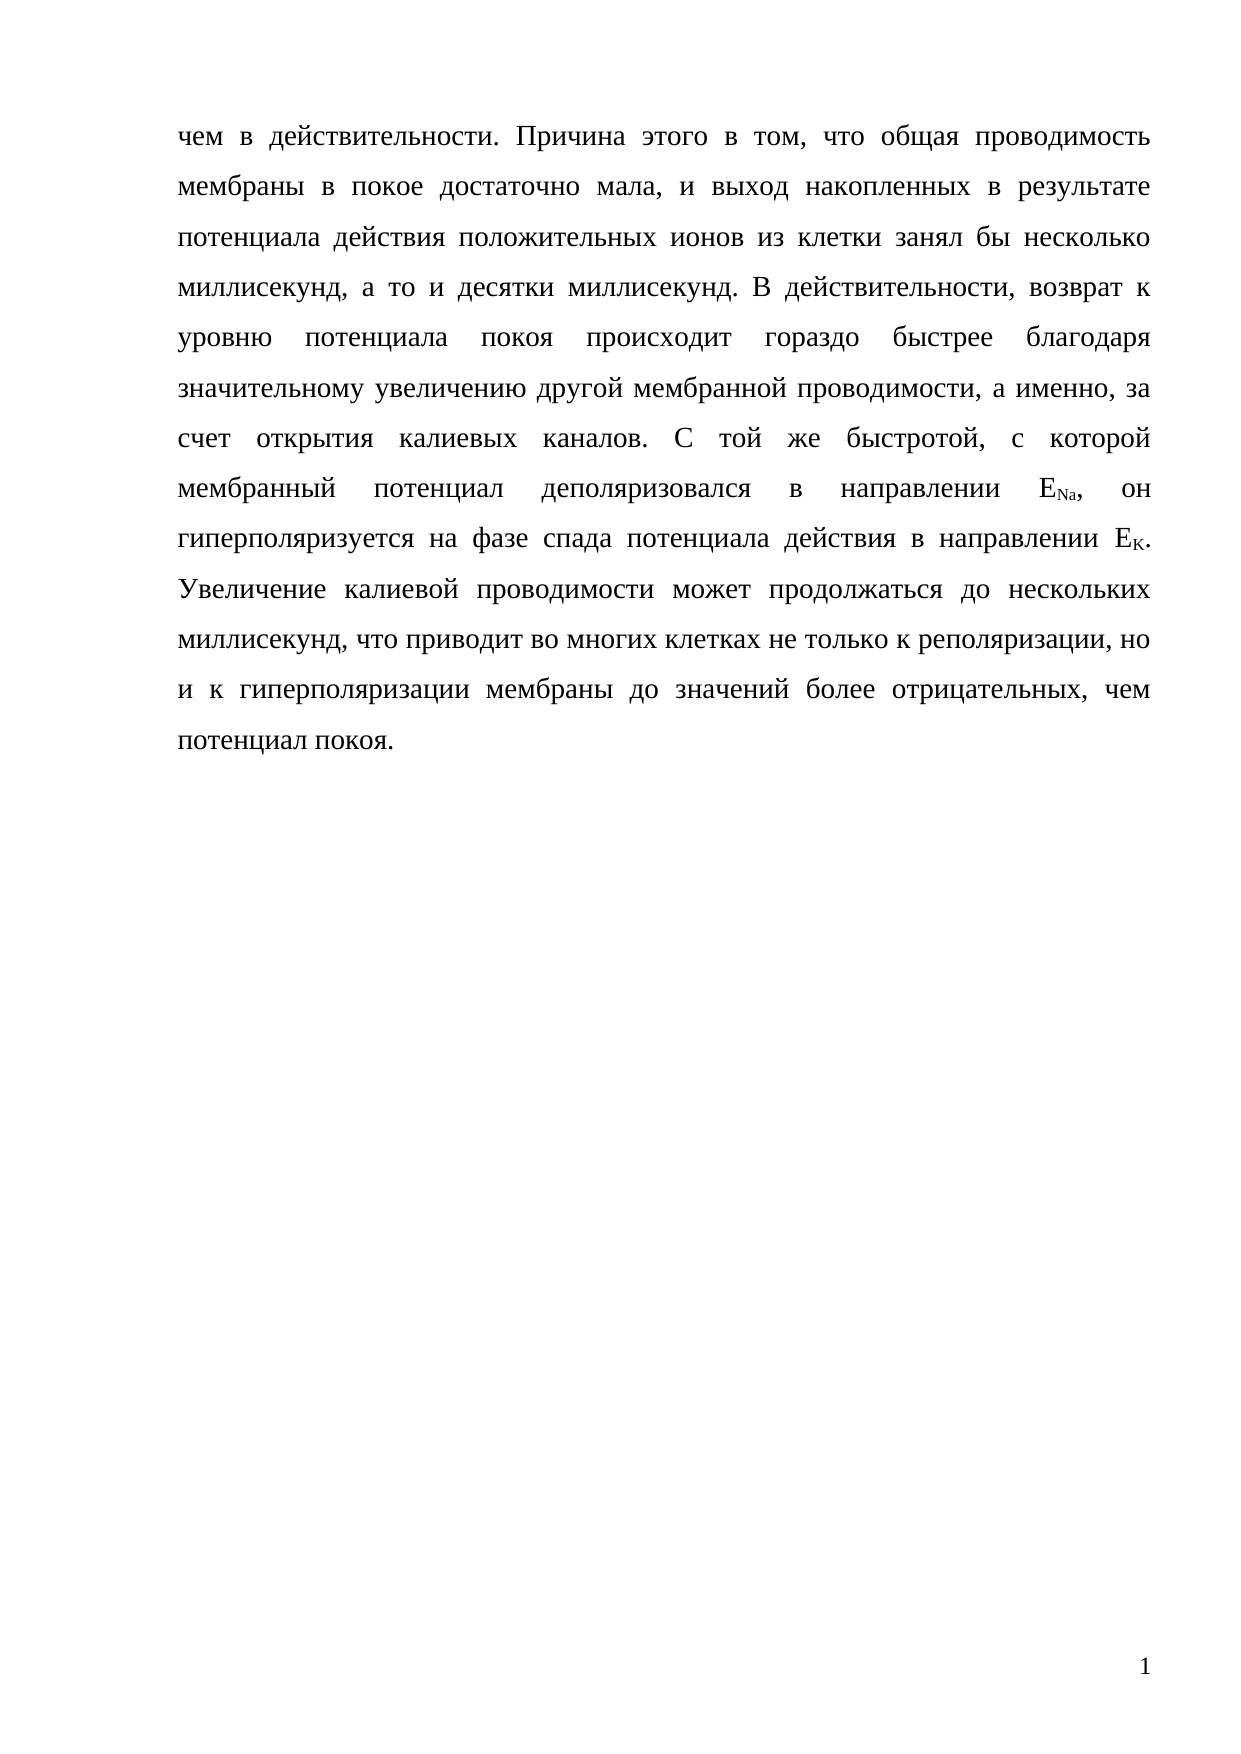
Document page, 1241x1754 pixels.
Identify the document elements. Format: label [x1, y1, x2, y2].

text [177, 118, 1152, 755]
